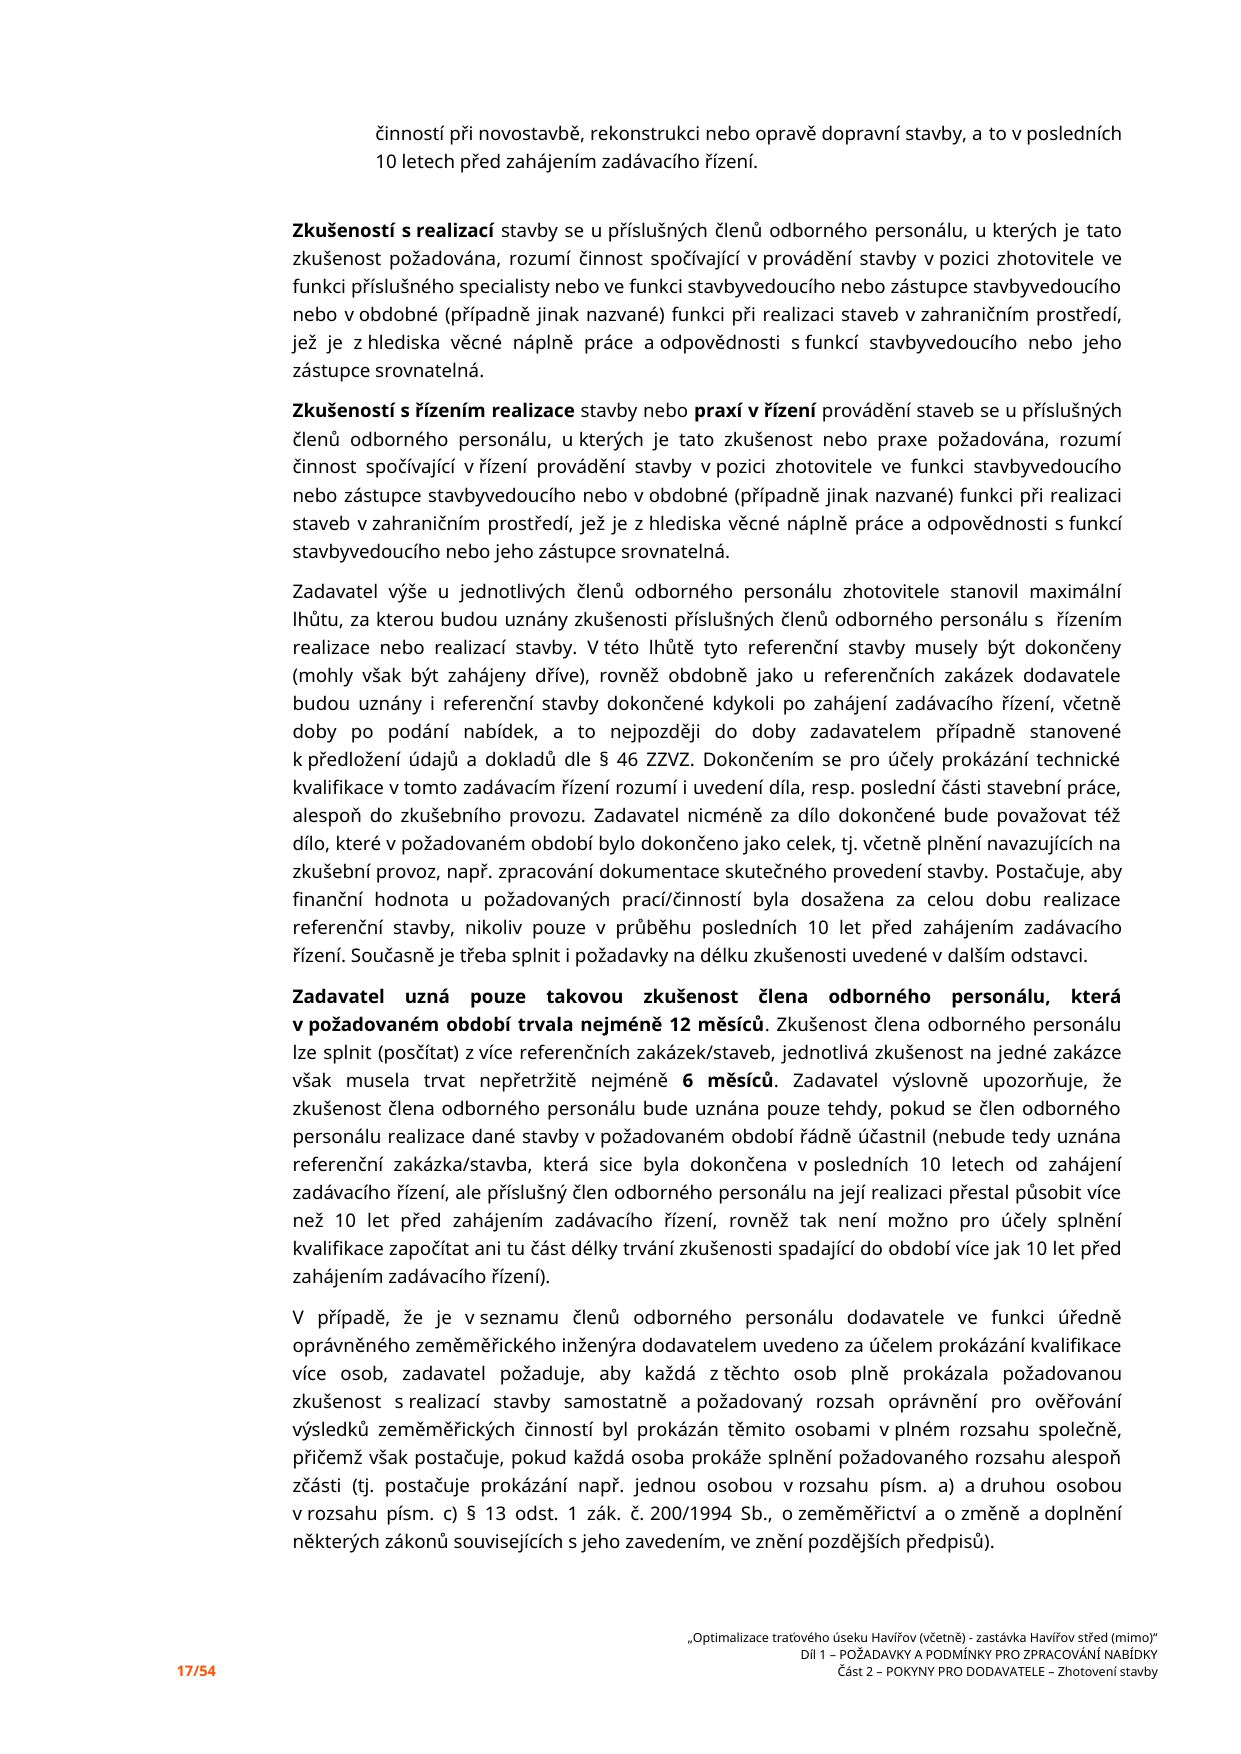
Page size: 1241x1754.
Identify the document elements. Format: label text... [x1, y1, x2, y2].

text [328, 121, 1122, 174]
text V případě, že je v seznamu členů odborného personálu dodavatele ve funkci úředně oprávněného zeměměřického inženýra dodavatelem uvedeno za účelem prokázání kvalifikace více osob, zadavatel požaduje, aby každá z těchto osob plně prokázala požadovanou zkušenost s realizací stavby samostatně a požadovaný rozsah oprávnění pro ověřování výsledků zeměměřických činností byl prokázán těmito osobami v plném rozsahu společně, přičemž však postačuje, pokud každá osoba prokáže splnění požadovaného rozsahu alespoň zčásti (tj. postačuje prokázání např. jednou osobou v rozsahu písm. a) a druhou osobou v rozsahu písm. c) § 13 odst. 1 zák. č. 200/1994 Sb., o zeměměřictví a o změně a doplnění některých zákonů souvisejících s jeho zavedením, ve znění pozdějších předpisů). [292, 1304, 1122, 1554]
text Zadavatel uzná pouze takovou zkušenost člena odborného personálu, která v požadovaném období trvala nejméně 12 měsíců. Zkušenost člena odborného personálu lze splnit (posčítat) z více referenčních zakázek/staveb, jednotlivá zkušenost na jedné zakázce však musela trvat nepřetržitě nejméně 6 měsíců. Zadavatel výslovně upozorňuje, že zkušenost člena odborného personálu bude uznána pouze tehdy, pokud se člen odborného personálu realizace dané stavby v požadovaném období řádně účastnil (nebude tedy uznána referenční zakázka/stavba, která sice byla dokončena v posledních 10 letech od zahájení zadávacího řízení, ale příslušný člen odborného personálu na její realizaci přestal působit více než 10 let před zahájením zadávacího řízení, rovněž tak není možno pro účely splnění kvalifikace započítat ani tu část délky trvání zkušenosti spadající do období více jak 10 let před zahájením zadávacího řízení). [292, 983, 1122, 1289]
text Zkušeností s realizací stavby se u příslušných členů odborného personálu, u kterých je tato zkušenost požadována, rozumí činnost spočívající v provádění stavby v pozici zhotovitele ve funkci příslušného specialisty nebo ve funkci stavbyvedoucího nebo zástupce stavbyvedoucího nebo v obdobné (případně jinak nazvané) funkci při realizaci staveb v zahraničním prostředí, jež je z hlediska věcné náplně práce a odpovědnosti s funkcí stavbyvedoucího nebo jeho zástupce srovnatelná. [292, 217, 1122, 383]
text Zkušeností s řízením realizace stavby nebo praxí v řízení provádění staveb se u příslušných členů odborného personálu, u kterých je tato zkušenost nebo praxe požadována, rozumí činnost spočívající v řízení provádění stavby v pozici zhotovitele ve funkci stavbyvedoucího nebo zástupce stavbyvedoucího nebo v obdobné (případně jinak nazvané) funkci při realizaci staveb v zahraničním prostředí, jež je z hlediska věcné náplně práce a odpovědnosti s funkcí stavbyvedoucího nebo jeho zástupce srovnatelná. [292, 398, 1122, 563]
text Zadavatel výše u jednotlivých členů odborného personálu zhotovitele stanovil maximální lhůtu, za kterou budou uznány zkušenosti příslušných členů odborného personálu s řízením realizace nebo realizací stavby. V této lhůtě tyto referenční stavby musely být dokončeny (mohly však být zahájeny dříve), rovněž obdobně jako u referenčních zakázek dodavatele budou uznány i referenční stavby dokončené kdykoli po zahájení zadávacího řízení, včetně doby po podání nabídek, a to nejpozději do doby zadavatelem případně stanovené k předložení údajů a dokladů dle § 46 ZZVZ. Dokončením se pro účely prokázání technické kvalifikace v tomto zadávacím řízení rozumí i uvedení díla, resp. poslední části stavební práce, alespoň do zkušebního provozu. Zadavatel nicméně za dílo dokončené bude považovat též dílo, které v požadovaném období bylo dokončeno jako celek, tj. včetně plnění navazujících na zkušební provoz, např. zpracování dokumentace skutečného provedení stavby. Postačuje, aby finanční hodnota u požadovaných prací/činností byla dosažena za celou dobu realizace referenční stavby, nikoliv pouze v průběhu posledních 10 let před zahájením zadávacího řízení. Současně je třeba splnit i požadavky na délku zkušenosti uvedené v dalším odstavci. [292, 578, 1122, 968]
